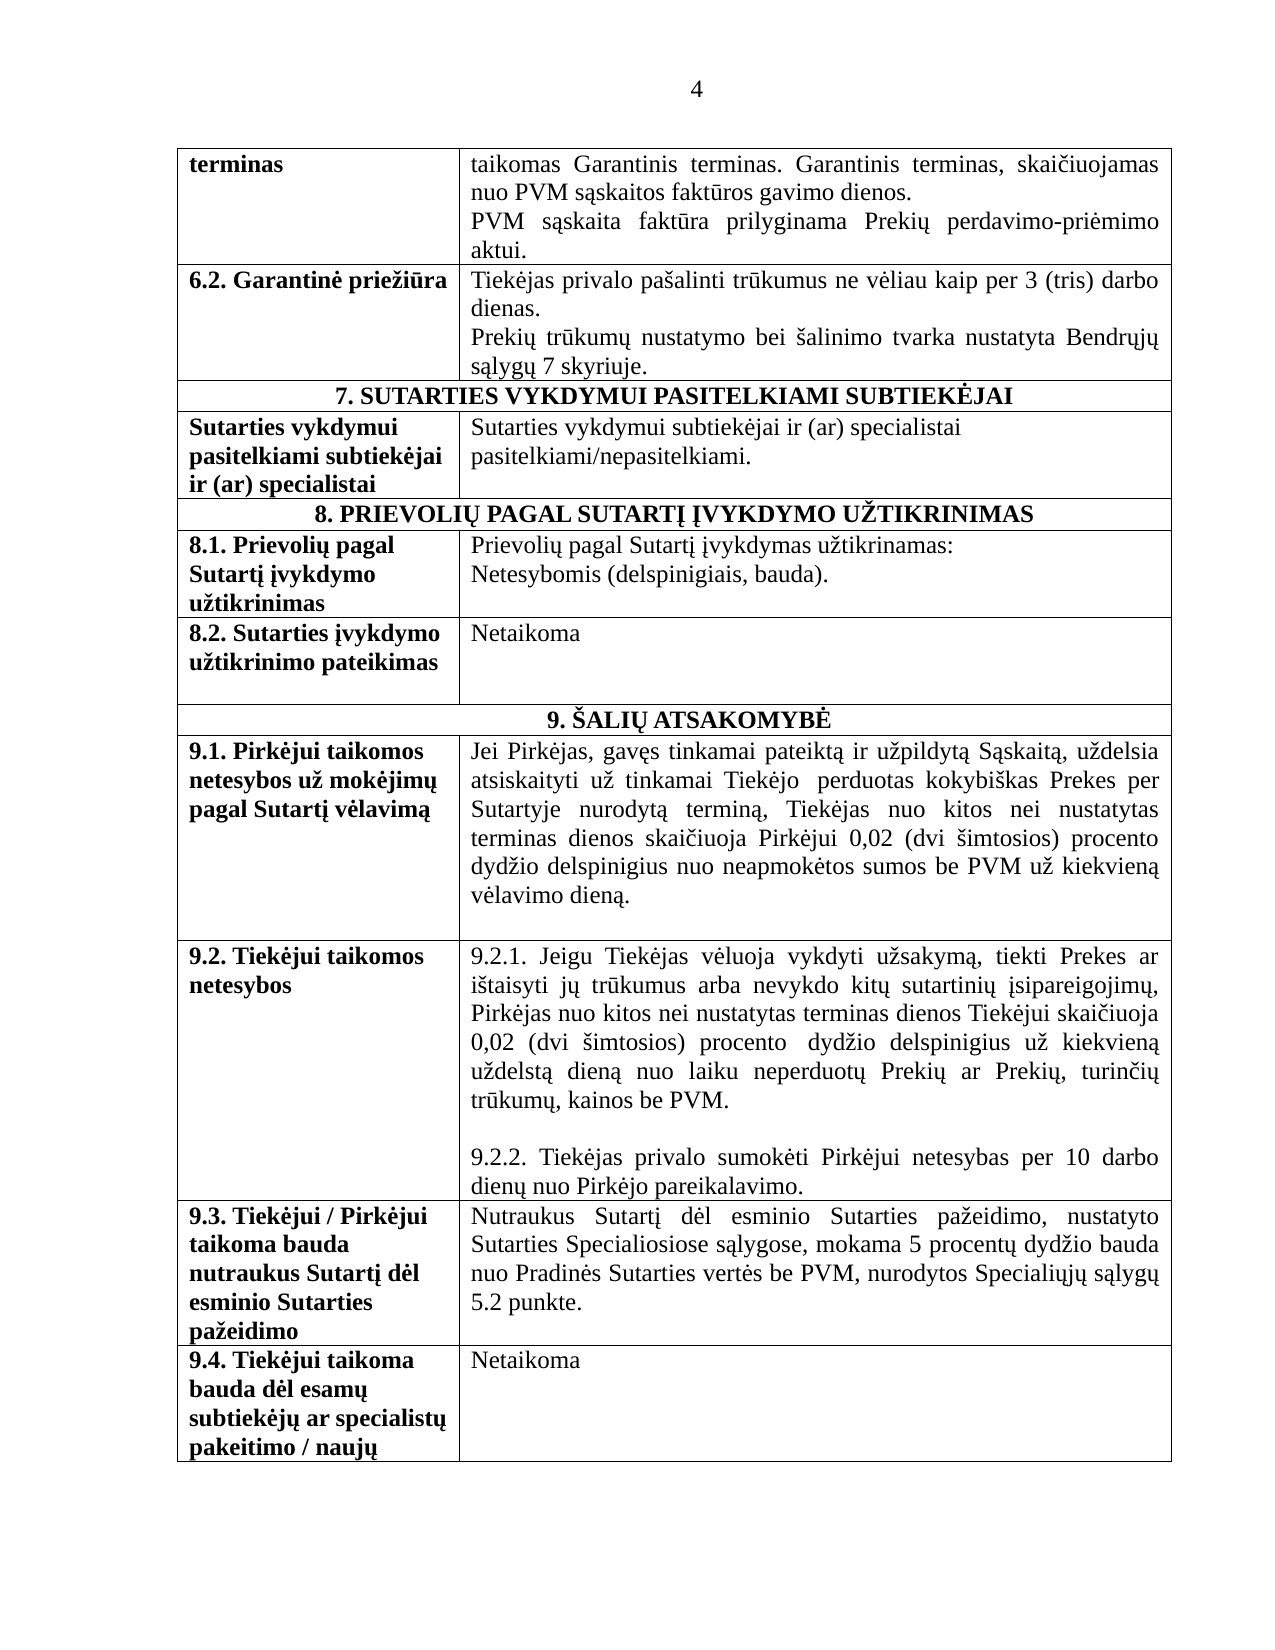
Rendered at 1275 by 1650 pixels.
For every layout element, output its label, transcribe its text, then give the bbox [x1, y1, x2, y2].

table_cell 9.1. Pirkėjui taikomos netesybos už mokėjimų pagal Sutartį vėlavimą [178, 736, 459, 940]
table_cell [460, 149, 1171, 264]
table_cell Tiekėjas privalo pašalinti trūkumus ne vėliau kaip per 3 (tris) darbo dienas. Prekių trūkumų nustatymo bei šalinimo tvarka nustatyta Bendrųjų sąlygų 7 skyriuje. [460, 265, 1171, 380]
table_cell 9. ŠALIŲ ATSAKOMYBĖ [178, 705, 1171, 735]
table_cell Prievolių pagal Sutartį įvykdymas užtikrinamas: Netesybomis (delspinigiais, bauda). [460, 531, 1171, 617]
table_cell 6.2. Garantinė priežiūra [178, 265, 459, 380]
table_cell 7. SUTARTIES VYKDYMUI PASITELKIAMI SUBTIEKĖJAI [178, 381, 1171, 411]
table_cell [178, 149, 459, 264]
table_cell Sutarties vykdymui pasitelkiami subtiekėjai ir (ar) specialistai [178, 412, 459, 498]
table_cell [178, 1346, 459, 1461]
table_cell Jei Pirkėjas, gavęs tinkamai pateiktą ir užpildytą Sąskaitą, uždelsia atsiskaityti už tinkamai Tiekėjo perduotas kokybiškas Prekes per Sutartyje nurodytą terminą, Tiekėjas nuo kitos nei nustatytas terminas dienos skaičiuoja Pirkėjui 0,02 (dvi šimtosios) procento dydžio delspinigius nuo neapmokėtos sumos be PVM už kiekvieną vėlavimo dieną. [460, 736, 1171, 940]
table_cell 8.1. Prievolių pagal Sutartį įvykdymo užtikrinimas [178, 531, 459, 617]
table_cell Netaikoma [460, 618, 1171, 704]
table_cell 8.2. Sutarties įvykdymo užtikrinimo pateikimas [178, 618, 459, 704]
table_cell 9.2. Tiekėjui taikomos netesybos [178, 941, 459, 1200]
table_cell Netaikoma [460, 1346, 1171, 1461]
table_cell 9.3. Tiekėjui / Pirkėjui taikoma bauda nutraukus Sutartį dėl esminio Sutarties pažeidimo [178, 1201, 459, 1344]
table_cell Sutarties vykdymui subtiekėjai ir (ar) specialistai pasitelkiami/nepasitelkiami. [460, 412, 1171, 498]
table_cell 9.2.1. Jeigu Tiekėjas vėluoja vykdyti užsakymą, tiekti Prekes ar ištaisyti jų trūkumus arba nevykdo kitų sutartinių įsipareigojimų, Pirkėjas nuo kitos nei nustatytas terminas dienos Tiekėjui skaičiuoja 0,02 (dvi šimtosios) procento dydžio delspinigius už kiekvieną uždelstą dieną nuo laiku neperduotų Prekių ar Prekių, turinčių trūkumų, kainos be PVM. 9.2.2. Tiekėjas privalo sumokėti Pirkėjui netesybas per 10 darbo dienų nuo Pirkėjo pareikalavimo. [460, 941, 1171, 1200]
table_cell Nutraukus Sutartį dėl esminio Sutarties pažeidimo, nustatyto Sutarties Specialiosiose sąlygose, mokama 5 procentų dydžio bauda nuo Pradinės Sutarties vertės be PVM, nurodytos Specialiųjų sąlygų 5.2 punkte. [460, 1201, 1171, 1344]
table_cell 8. PRIEVOLIŲ PAGAL SUTARTĮ ĮVYKDYMO UŽTIKRINIMAS [178, 499, 1171, 529]
